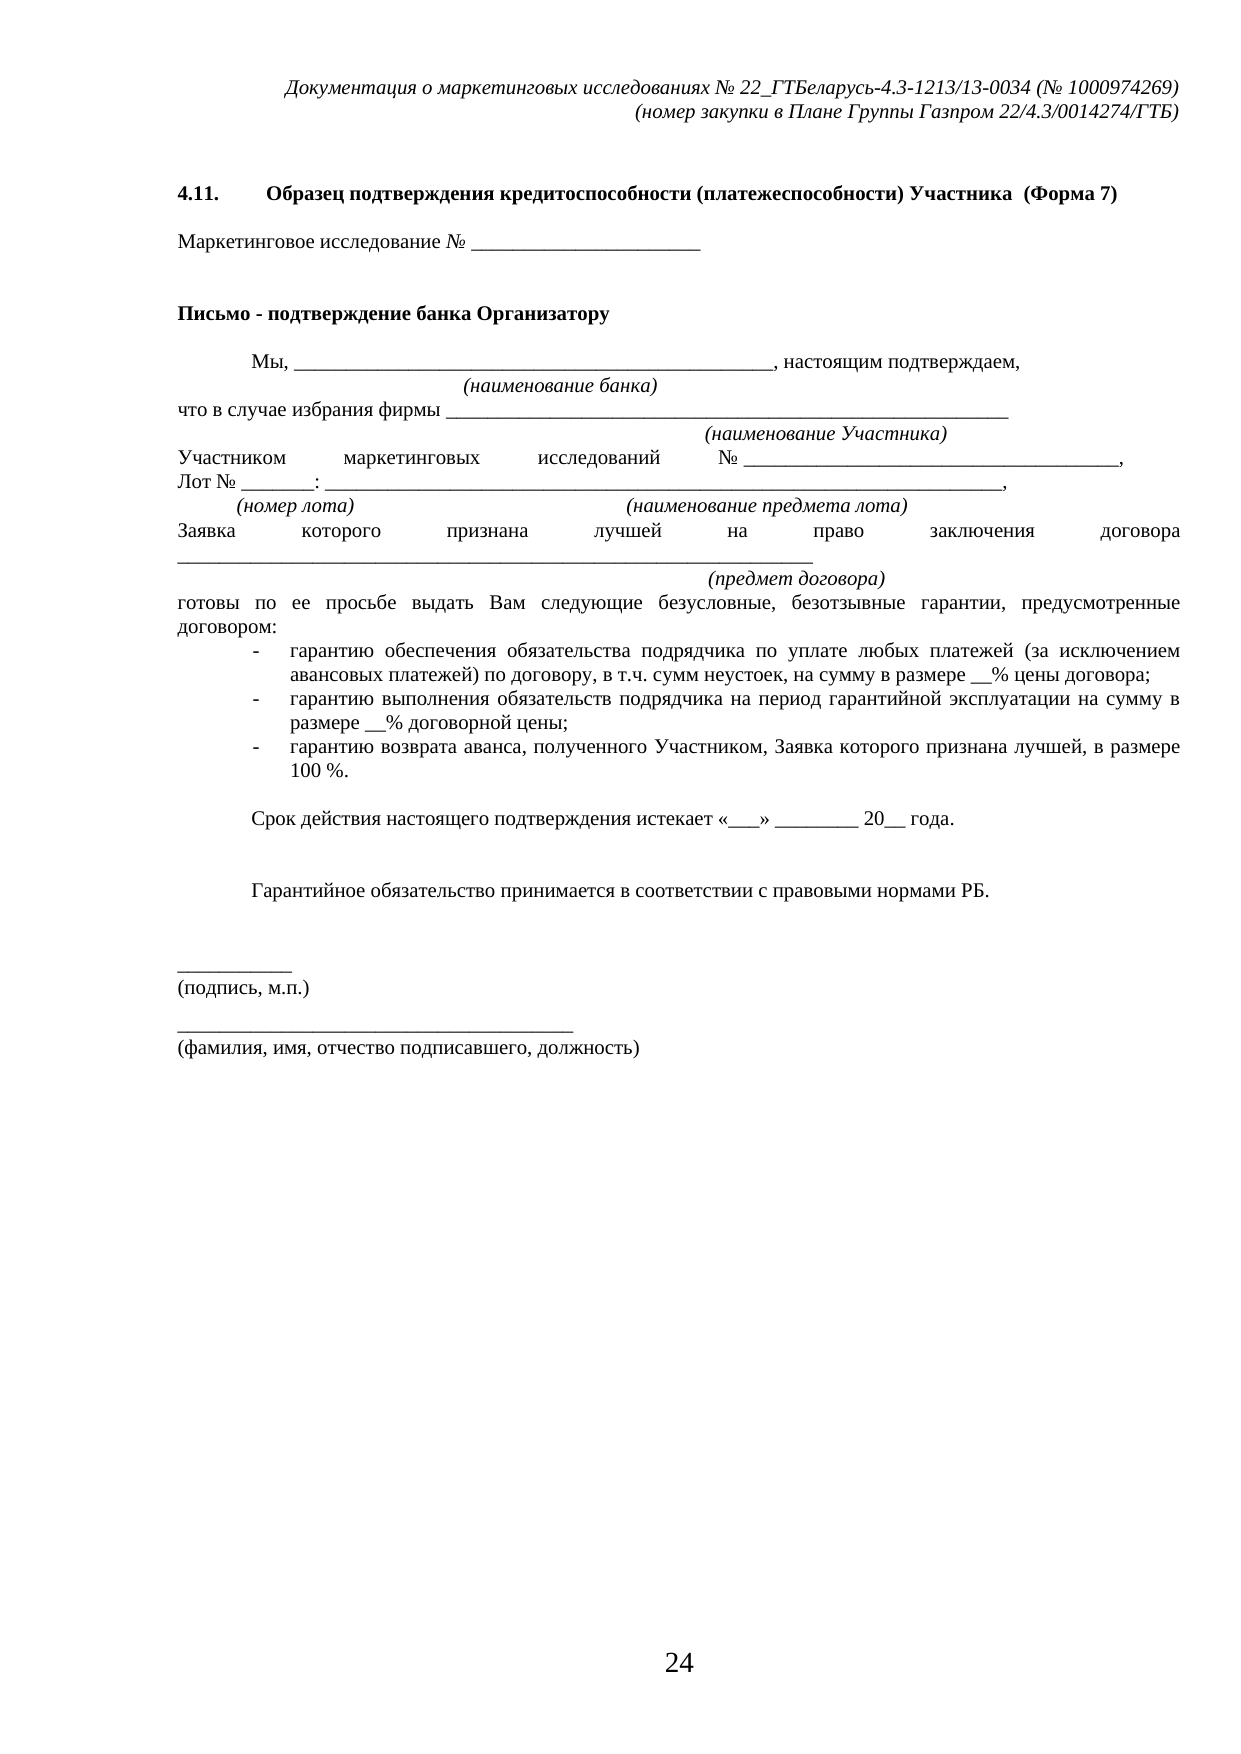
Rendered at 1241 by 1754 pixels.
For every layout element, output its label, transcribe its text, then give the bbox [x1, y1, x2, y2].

text (наименование банка) [177, 373, 1181, 397]
text (предмет договора) [177, 566, 1181, 590]
text ___________ [177, 951, 1181, 975]
list гарантию обеспечения обязательства подрядчика по уплате любых платежей (за исключением авансовых платежей) по договору, в т.ч. сумм неустоек, на сумму в размере __% цены договора; [252, 638, 1181, 686]
text Маркетинговое исследование № ______________________ [177, 229, 1181, 253]
text (фамилия, имя, отчество подписавшего, должность) [177, 1035, 1181, 1059]
text ______________________________________ [177, 1011, 1181, 1035]
text (номер лота) (наименование предмета лота) [177, 493, 1181, 517]
list Образец подтверждения кредитоспособности (платежеспособности) Участника (Форма 7) [177, 181, 1181, 205]
text что в случае избрания фирмы ______________________________________________________ [177, 397, 1181, 421]
list гарантию возврата аванса, полученного Участником, Заявка которого признана лучшей, в размере 100 %. [252, 734, 1181, 782]
text готовы по ее просьбе выдать Вам следующие безусловные, безотзывные гарантии, предусмотренные договором: [177, 590, 1181, 638]
text Письмо - подтверждение банка Организатору [177, 301, 1181, 325]
text Мы, ______________________________________________, настоящим подтверждаем, [177, 349, 1181, 373]
text Гарантийное обязательство принимается в соответствии с правовыми нормами РБ. [177, 878, 1181, 902]
text Заявка которого признана лучшей на право заключения договора _____________________________________________________________ [177, 517, 1181, 566]
text (подпись, м.п.) [177, 975, 1181, 999]
list гарантию выполнения обязательств подрядчика на период гарантийной эксплуатации на сумму в размере __% договорной цены; [252, 686, 1181, 734]
text Срок действия настоящего подтверждения истекает «___» ________ 20__ года. [177, 806, 1181, 830]
text Участником маркетинговых исследований № ____________________________________, Лот № _______: _________________________________________________________________, [177, 445, 1181, 493]
text (наименование Участника) [177, 421, 1181, 445]
